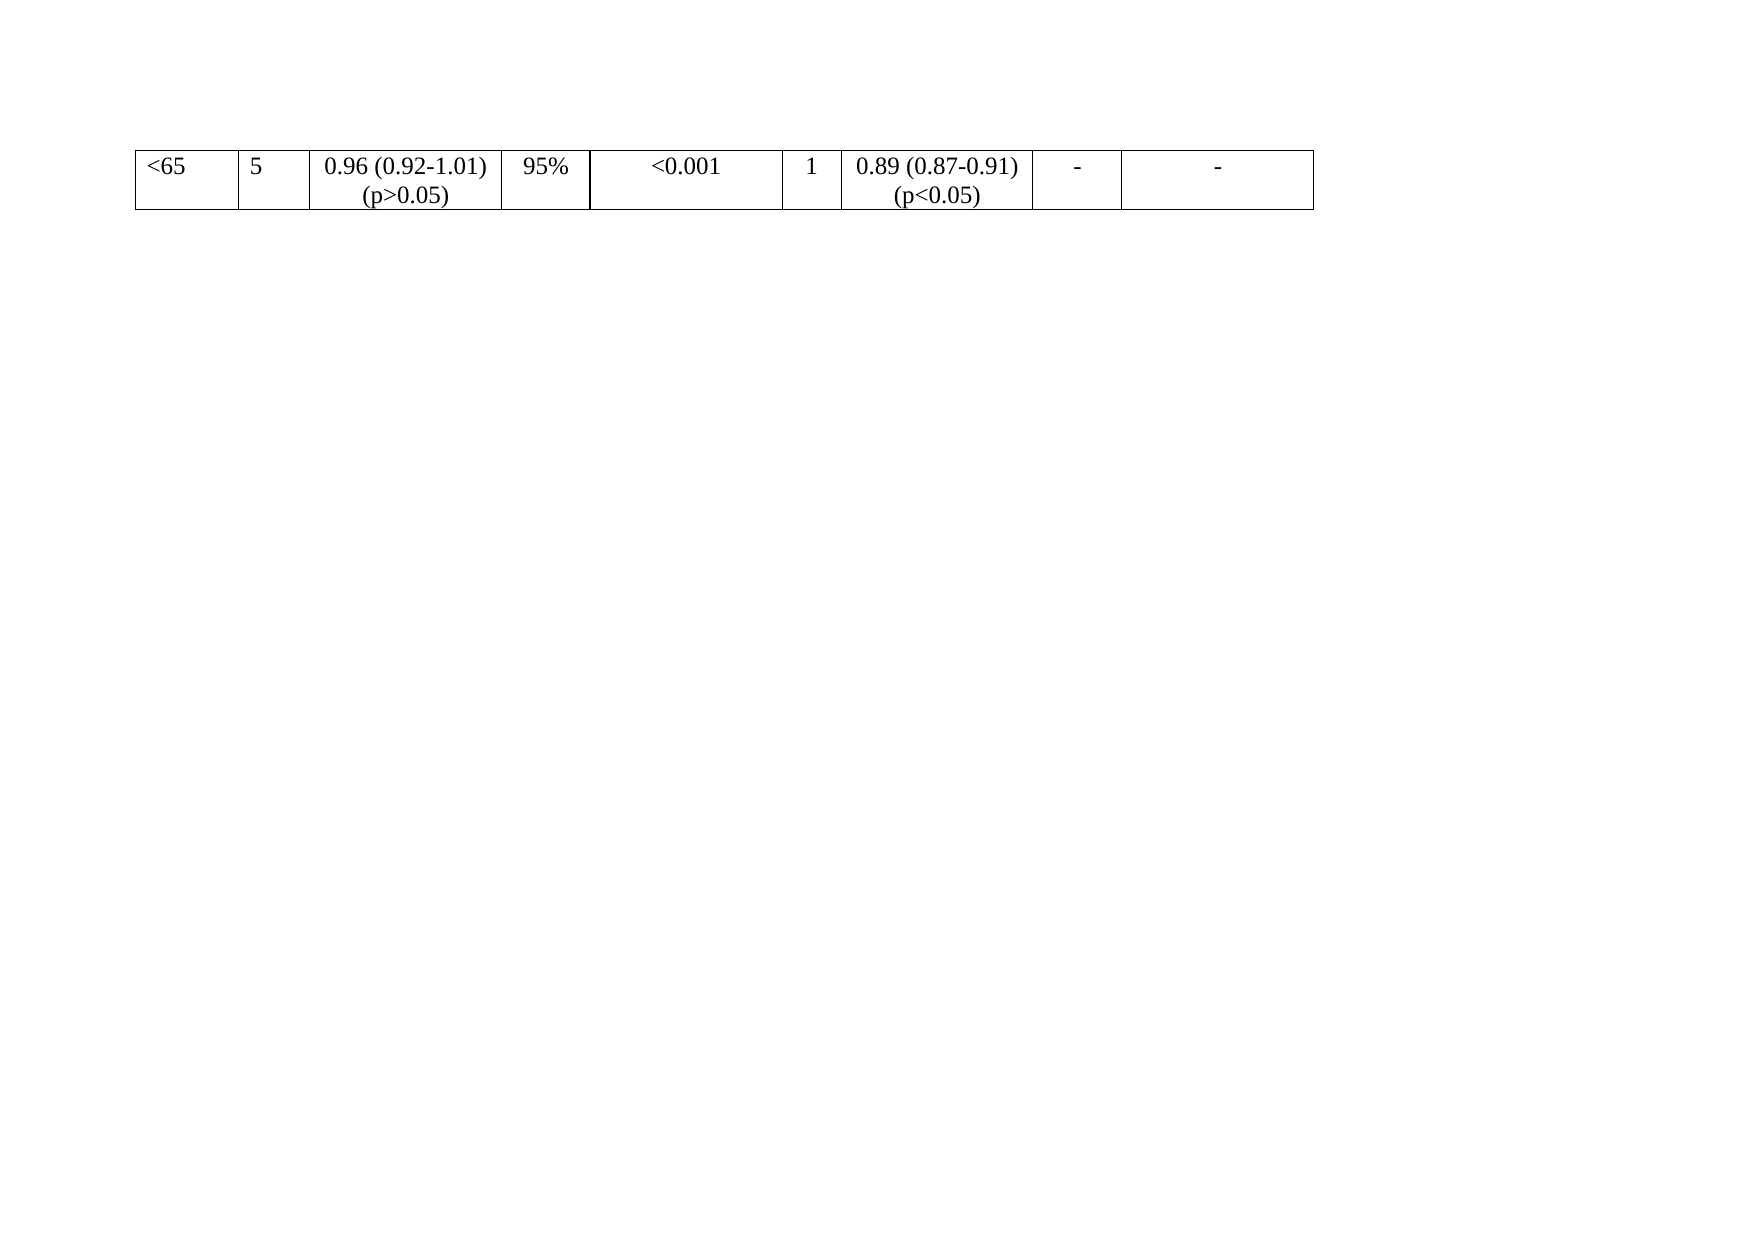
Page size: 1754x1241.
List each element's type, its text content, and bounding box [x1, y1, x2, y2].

table_cell <0.001 [591, 151, 782, 208]
table_cell 0.89 (0.87-0.91) (p<0.05) [842, 151, 1032, 208]
table_cell 0.96 (0.92-1.01) (p>0.05) [310, 151, 501, 208]
table_cell - [1122, 151, 1313, 208]
table_cell - [1033, 151, 1121, 208]
table_cell 95% [502, 151, 589, 208]
table_cell 5 [239, 151, 309, 208]
table_cell 1 [783, 151, 841, 208]
table_cell <65 [136, 151, 238, 208]
